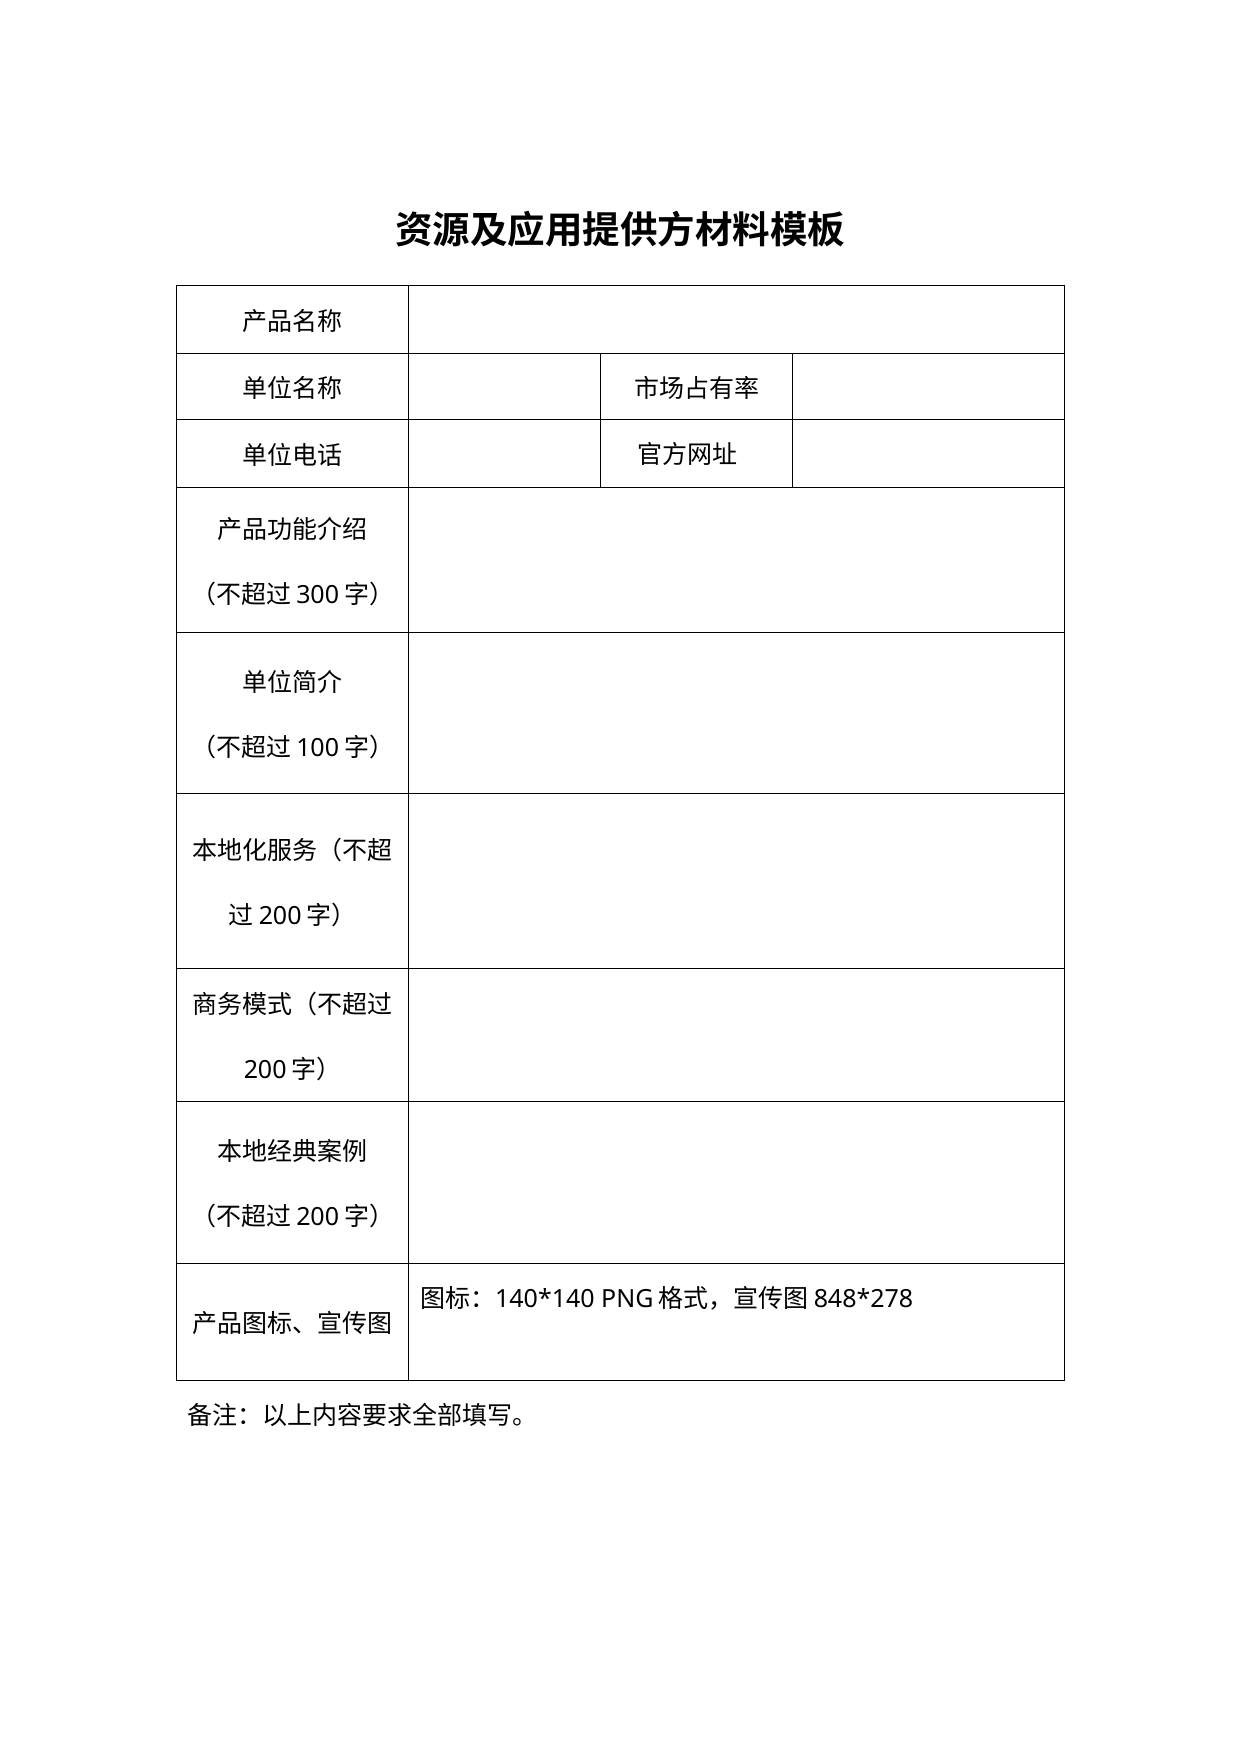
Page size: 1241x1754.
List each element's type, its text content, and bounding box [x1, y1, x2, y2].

table_cell 官方网址 [601, 420, 792, 487]
table_cell [409, 1102, 1064, 1263]
text 备注：以上内容要求全部填写。 [187, 1381, 1053, 1446]
table_cell [409, 969, 1064, 1101]
table_cell [409, 794, 1064, 968]
table_cell [409, 633, 1064, 793]
table_cell 市场占有率 [601, 354, 792, 419]
table_cell [409, 354, 600, 419]
table_cell 本地经典案例 （不超过200字） [177, 1102, 408, 1263]
table_cell [409, 420, 600, 487]
table_cell 商务模式（不超过200字） [177, 969, 408, 1101]
table_cell 单位电话 [177, 420, 408, 487]
text 资源及应用提供方材料模板 [187, 194, 1053, 259]
table_cell 单位简介 （不超过100字） [177, 633, 408, 793]
table_cell [793, 420, 1064, 487]
table_cell [409, 488, 1064, 632]
table_header [409, 286, 1064, 353]
table_cell 产品功能介绍 （不超过300字） [177, 488, 408, 632]
table_header 产品名称 [177, 286, 408, 353]
table_cell 图标：140*140 PNG格式，宣传图848*278 [409, 1264, 1064, 1380]
table_cell 单位名称 [177, 354, 408, 419]
table_cell 本地化服务（不超过200字） [177, 794, 408, 968]
table_cell 产品图标、宣传图 [177, 1264, 408, 1380]
table_cell [793, 354, 1064, 419]
